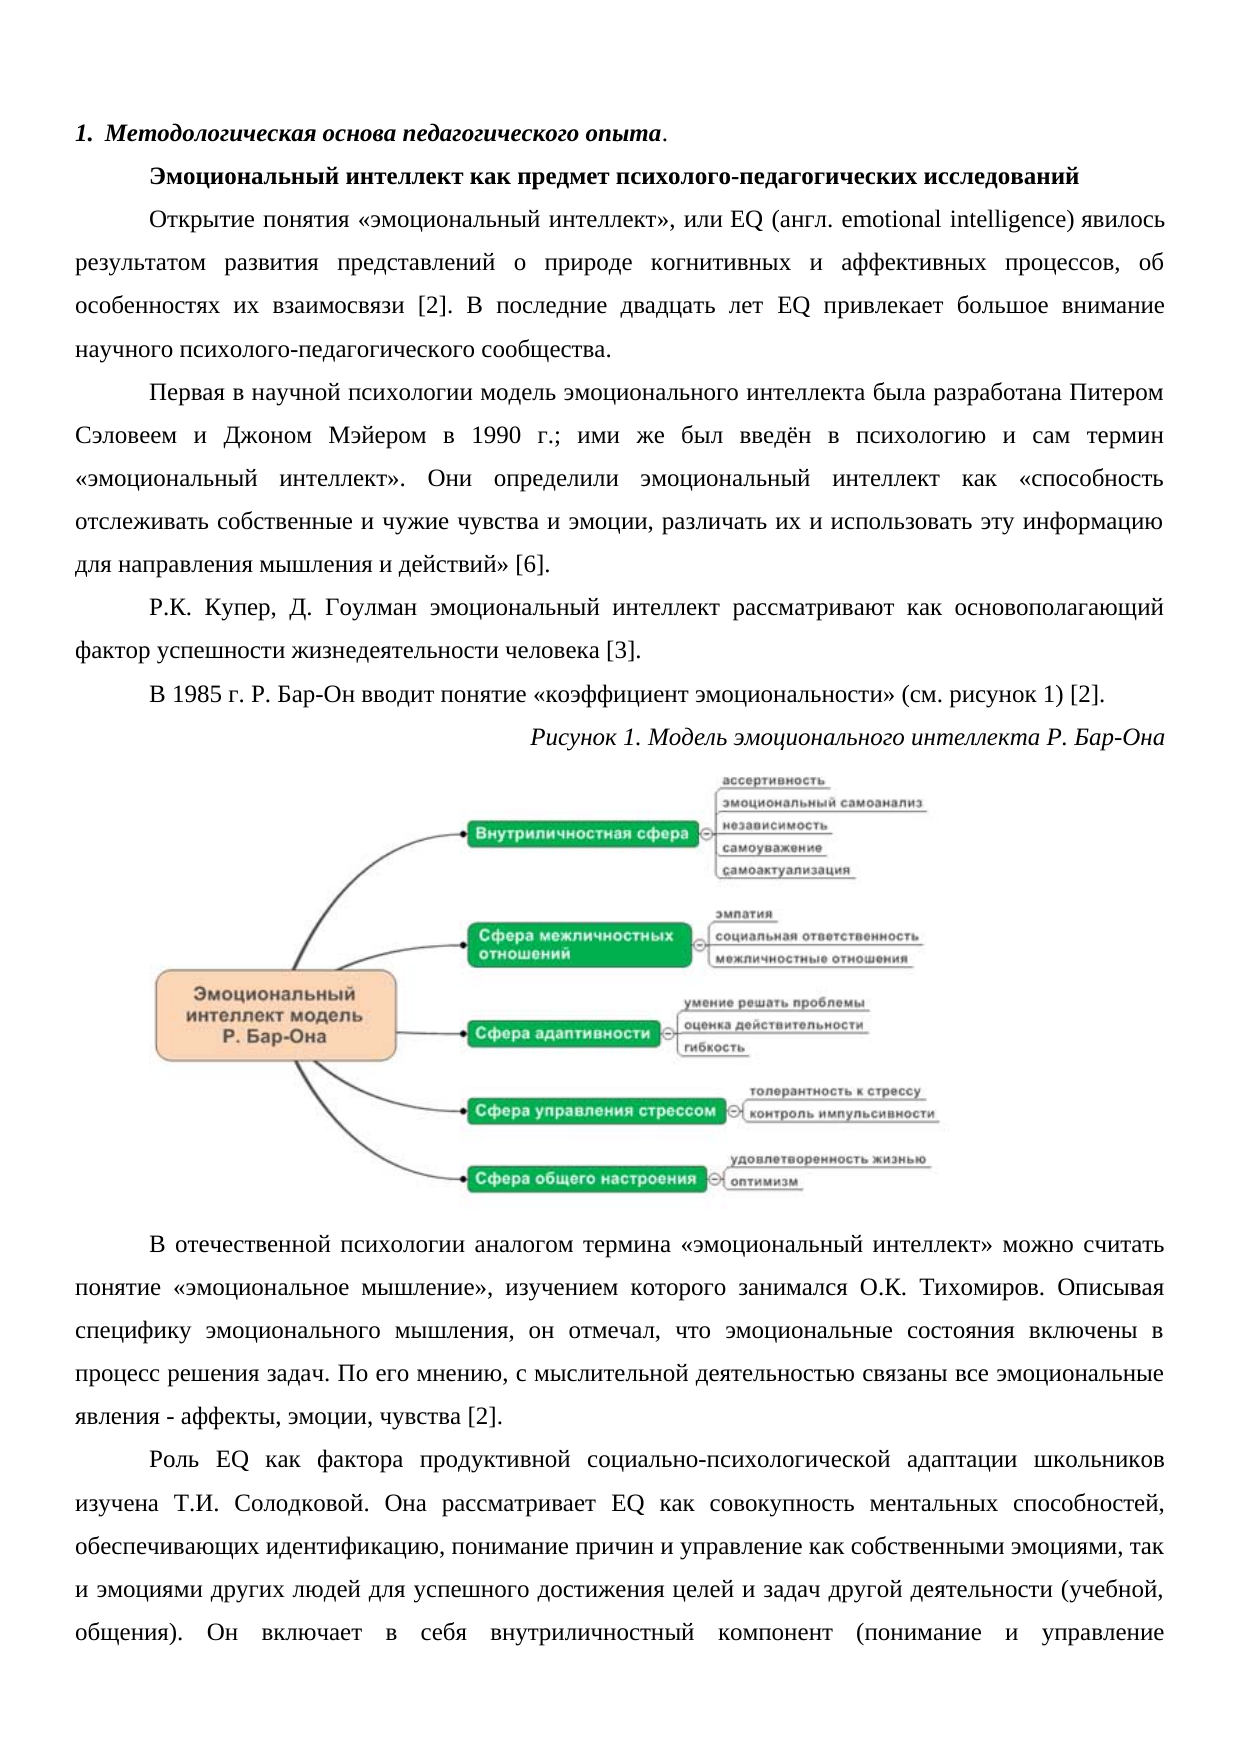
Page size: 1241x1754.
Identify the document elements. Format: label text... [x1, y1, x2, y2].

text Эмоциональный интеллект как предмет психолого-педагогических исследований [75, 161, 1165, 190]
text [75, 1444, 1165, 1646]
text Открытие понятия «эмоциональный интеллект», или EQ (англ. emotional intelligence) явилось результатом развития представлений о природе когнитивных и аффективных процессов, об особенностях их взаимосвязи [2]. В последние двадцать лет EQ привлекает большое внимание научного психолого-педагогического сообщества. [75, 204, 1165, 362]
text В отечественной психологии аналогом термина «эмоциональный интеллект» можно считать понятие «эмоциональное мышление», изучением которого занимался О.К. Тихомиров. Описывая специфику эмоционального мышления, он отмечал, что эмоциональные состояния включены в процесс решения задач. По его мнению, с мыслительной деятельностью связаны все эмоциональные явления - аффекты, эмоции, чувства [2]. [75, 1229, 1165, 1430]
list Методологическая основа педагогического опыта. [75, 118, 1165, 147]
text В 1985 г. Р. Бар-Он вводит понятие «коэффициент эмоциональности» (см. рисунок 1) [2]. [75, 679, 1165, 707]
text Р.К. Купер, Д. Гоулман эмоциональный интеллект рассматривают как основополагающий фактор успешности жизнедеятельности человека [3]. [75, 592, 1165, 664]
text Рисунок 1. Модель эмоционального интеллекта Р. Бар-Она [75, 722, 1165, 751]
text Первая в научной психологии модель эмоционального интеллекта была разработана Питером Сэловеем и Джоном Мэйером в 1990 г.; ими же был введён в психологию и сам термин «эмоциональный интеллект». Они определили эмоциональный интеллект как «способность отслеживать собственные и чужие чувства и эмоции, различать их и использовать эту информацию для направления мышления и действий» [6]. [75, 377, 1165, 578]
